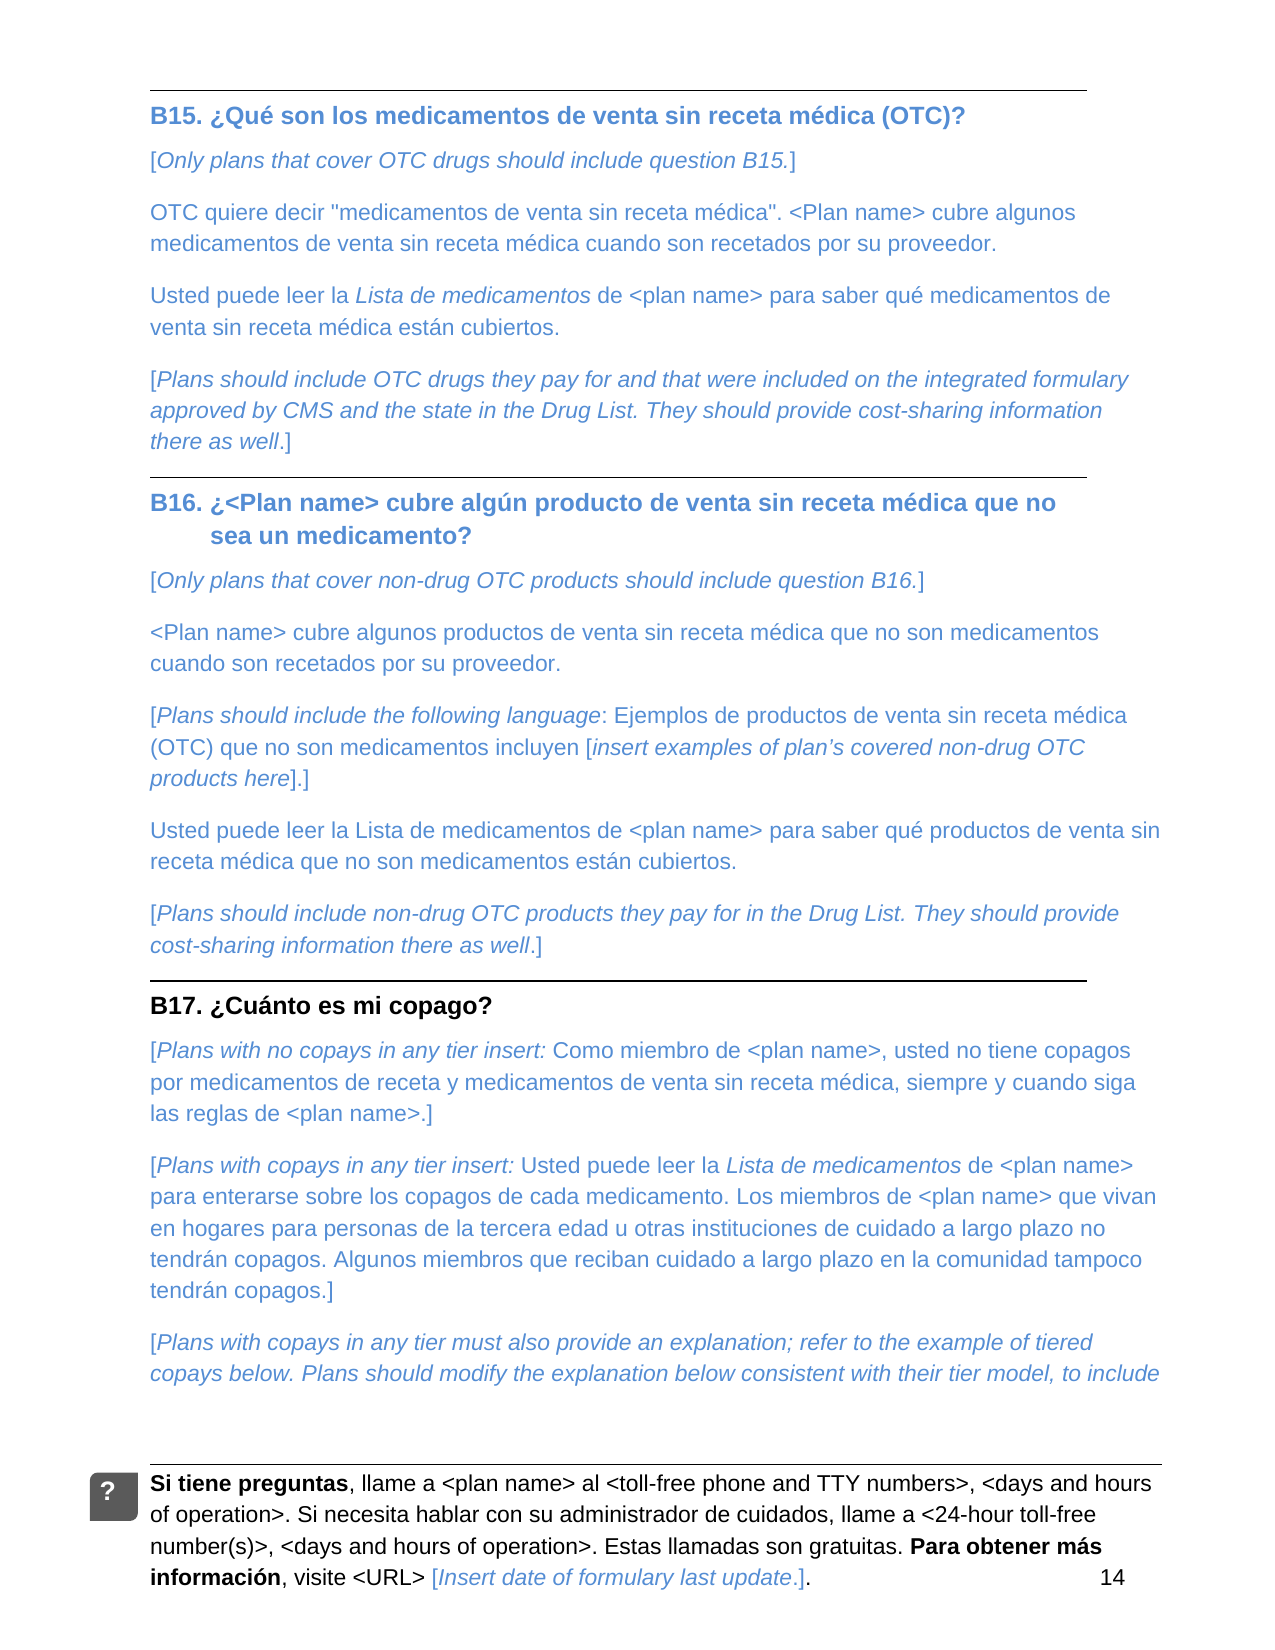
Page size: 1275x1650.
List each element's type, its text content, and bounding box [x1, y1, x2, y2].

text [150, 1326, 1162, 1388]
text [Plans should include non-drug OTC products they pay for in the Drug List. They should provide cost-sharing information there as well.] [150, 897, 1162, 959]
text [Plans with no copays in any tier insert: Como miembro de <plan name>, usted no tiene copagos por medicamentos de receta y medicamentos de venta sin receta médica, siempre y cuando siga las reglas de <plan name>.] [150, 1034, 1162, 1128]
text [Plans should include the following language: Ejemplos de productos de venta sin receta médica (OTC) que no son medicamentos incluyen [insert examples of plan’s covered non-drug OTC products here].] [150, 699, 1162, 793]
text Usted puede leer la Lista de medicamentos de <plan name> para saber qué medicamentos de venta sin receta médica están cubiertos. [150, 279, 1162, 341]
text <Plan name> cubre algunos productos de venta sin receta médica que no son medicamentos cuando son recetados por su proveedor. [150, 616, 1162, 678]
text [Only plans that cover OTC drugs should include question B15.] [150, 143, 1162, 174]
text [Only plans that cover non-drug OTC products should include question B16.] [150, 563, 1162, 595]
text [Plans with copays in any tier insert: Usted puede leer la Lista de medicamentos de <plan name> para enterarse sobre los copagos de cada medicamento. Los miembros de <plan name> que vivan en hogares para personas de la tercera edad u otras instituciones de cuidado a largo plazo no tendrán copagos. Algunos miembros que reciban cuidado a largo plazo en la comunidad tampoco tendrán copagos.] [150, 1148, 1162, 1305]
subtitle B15. ¿Qué son los medicamentos de venta sin receta médica (OTC)? [150, 91, 1087, 131]
subtitle B17. ¿Cuánto es mi copago? [150, 982, 1087, 1021]
text Usted puede leer la Lista de medicamentos de <plan name> para saber qué productos de venta sin receta médica que no son medicamentos están cubiertos. [150, 813, 1162, 876]
subtitle B16. ¿<Plan name> cubre algún producto de venta sin receta médica que no sea un medicamento? [150, 478, 1087, 551]
text OTC quiere decir "medicamentos de venta sin receta médica". <Plan name> cubre algunos medicamentos de venta sin receta médica cuando son recetados por su proveedor. [150, 195, 1162, 258]
text [Plans should include OTC drugs they pay for and that were included on the integrated formulary approved by CMS and the state in the Drug List. They should provide cost-sharing information there as well.] [150, 362, 1162, 456]
